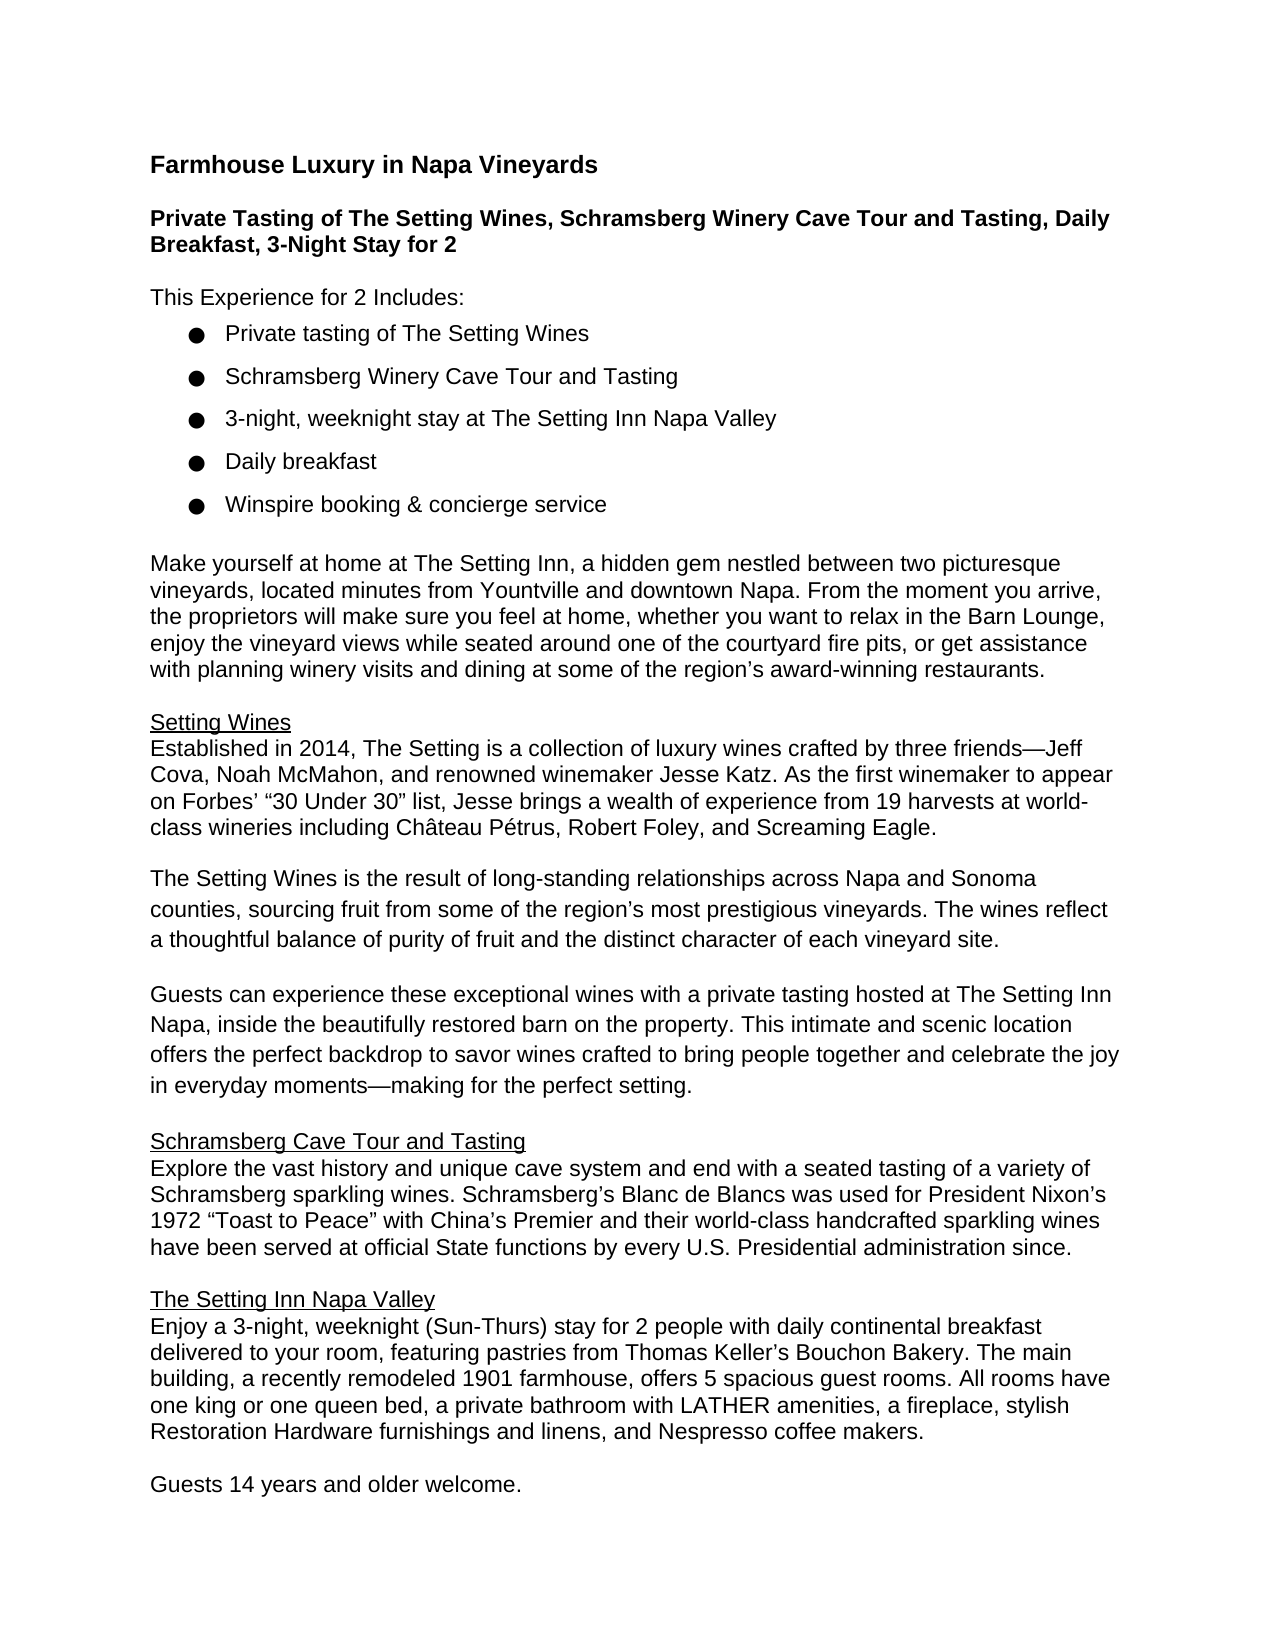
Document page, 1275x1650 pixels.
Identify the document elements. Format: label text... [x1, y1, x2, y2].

text Explore the vast history and unique cave system and end with a seated tasting of a variety of Schramsberg sparkling wines. Schramsberg’s Blanc de Blancs was used for President Nixon’s 1972 “Toast to Peace” with China’s Premier and their world-class handcrafted sparkling wines have been served at official State functions by every U.S. Presidential administration since. [150, 1154, 1125, 1260]
text Schramsberg Cave Tour and Tasting [150, 1128, 1125, 1154]
text Make yourself at home at The Setting Inn, a hidden gem nestled between two picturesque vineyards, located minutes from Yountville and downtown Napa. From the moment you arrive, the proprietors will make sure you feel at home, whether you want to relax in the Barn Lounge, enjoy the vineyard views while seated around one of the courtyard fire pits, or get assistance with planning winery visits and dining at some of the region’s award-winning restaurants. [150, 550, 1125, 682]
text Guests can experience these exceptional wines with a private tasting hosted at The Setting Inn Napa, inside the beautifully restored barn on the property. This intimate and scenic location offers the perfect backdrop to savor wines crafted to bring people together and celebrate the joy in everyday moments—making for the perfect setting. [150, 981, 1125, 1098]
text This Experience for 2 Includes: [150, 284, 1125, 311]
list Schramsberg Winery Cave Tour and Tasting [187, 353, 1125, 396]
text Farmhouse Luxury in Napa Vineyards [150, 150, 1125, 179]
text Guests 14 years and older welcome. [150, 1471, 1125, 1497]
text Enjoy a 3-night, weeknight (Sun-Thurs) stay for 2 people with daily continental breakfast delivered to your room, featuring pastries from Thomas Keller’s Bouchon Bakery. The main building, a recently remodeled 1901 farmhouse, offers 5 spacious guest rooms. All rooms have one king or one queen bed, a private bathroom with LATHER amenities, a fireplace, stylish Restoration Hardware furnishings and linens, and Nespresso coffee makers. [150, 1313, 1125, 1444]
list 3-night, weeknight stay at The Setting Inn Napa Valley [187, 396, 1125, 439]
text Established in 2014, The Setting is a collection of luxury wines crafted by three friends—Jeff Cova, Noah McMahon, and renowned winemaker Jesse Katz. As the first winemaker to appear on Forbes’ “30 Under 30” list, Jesse brings a wealth of experience from 19 harvests at world-class wineries including Château Pétrus, Robert Foley, and Screaming Eagle. [150, 735, 1125, 840]
text Setting Wines [150, 708, 1125, 735]
text Private Tasting of The Setting Wines, Schramsberg Winery Cave Tour and Tasting, Daily Breakfast, 3-Night Stay for 2 [150, 205, 1125, 258]
list Daily breakfast [187, 439, 1125, 481]
list Private tasting of The Setting Wines [187, 311, 1125, 353]
text The Setting Wines is the result of long-standing relationships across Napa and Sonoma counties, sourcing fruit from some of the region’s most prestigious vineyards. The wines reflect a thoughtful balance of purity of fruit and the distinct character of each vineyard site. [150, 865, 1125, 952]
text The Setting Inn Napa Valley [150, 1286, 1125, 1313]
list Winspire booking & concierge service [187, 481, 1125, 524]
